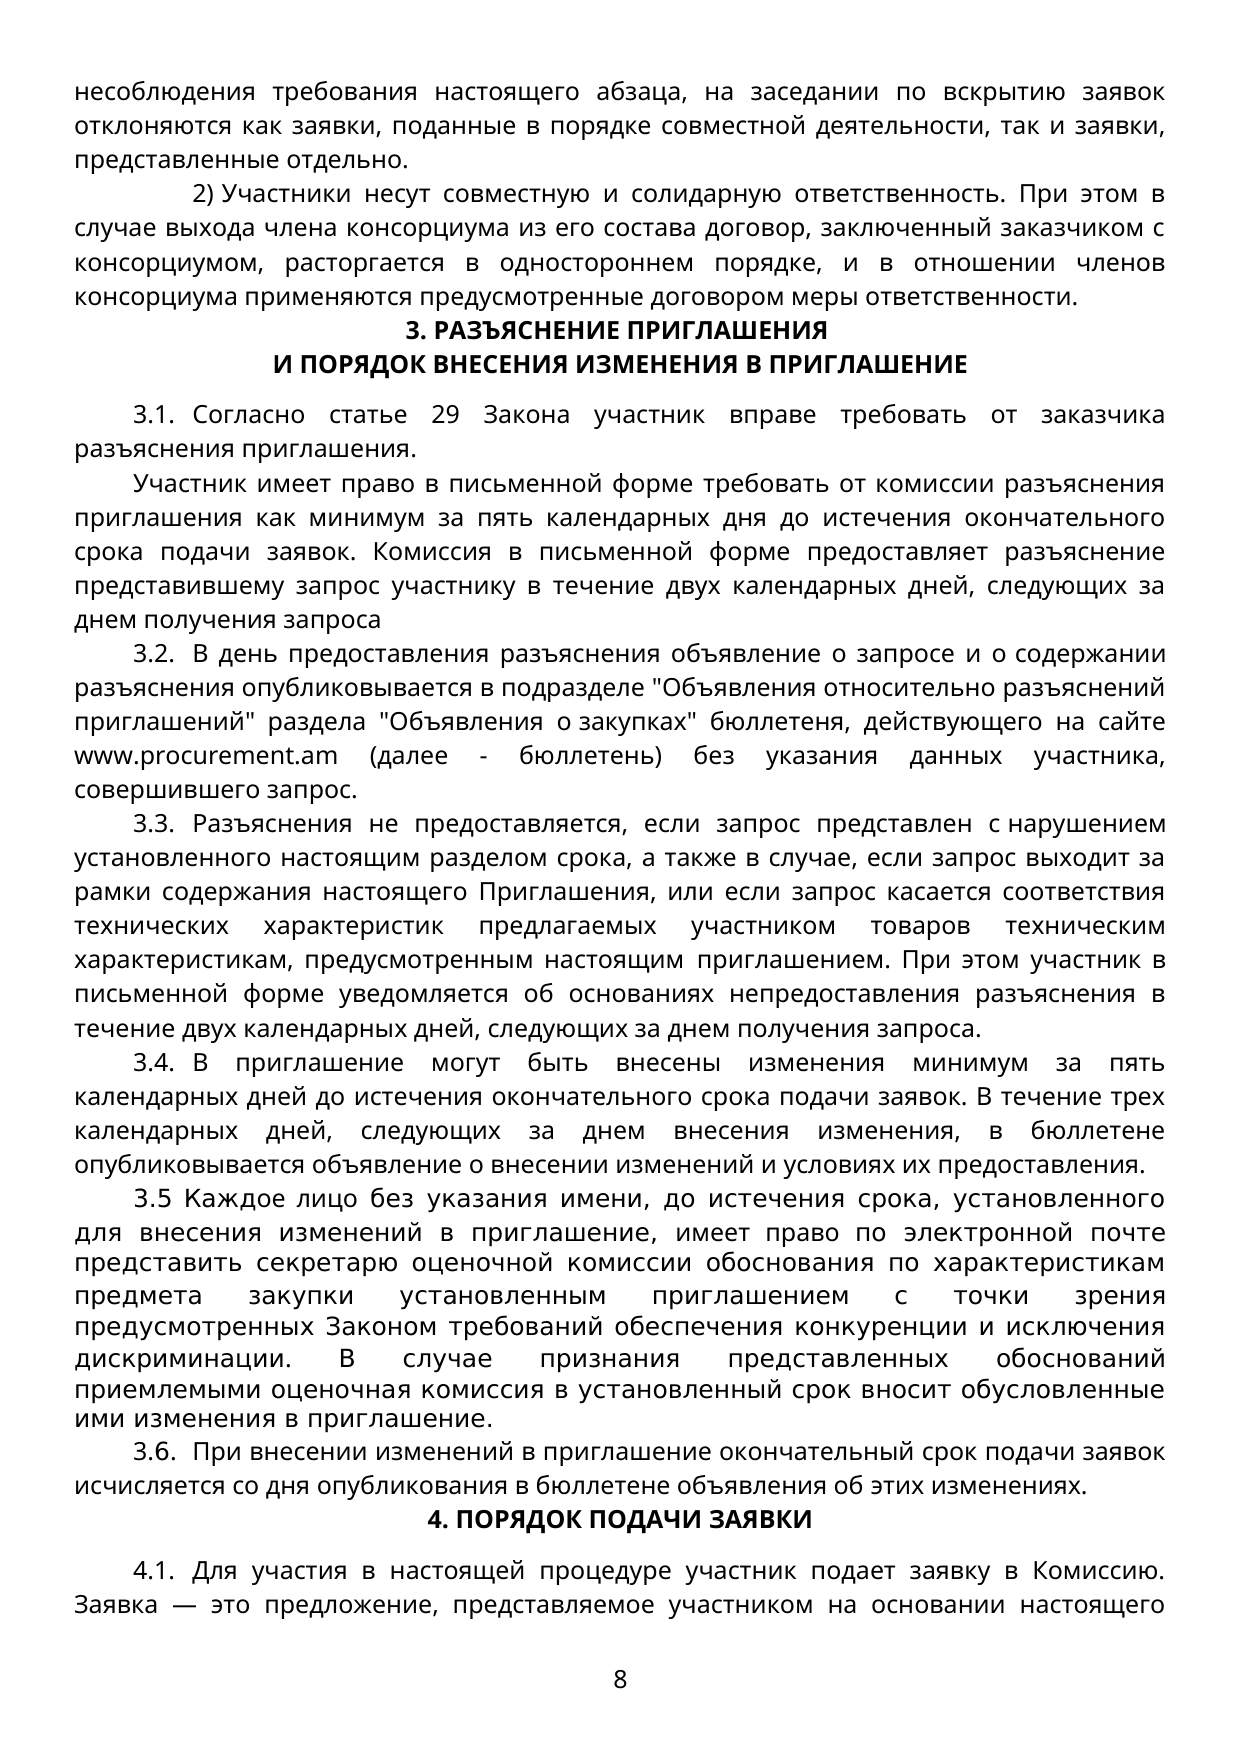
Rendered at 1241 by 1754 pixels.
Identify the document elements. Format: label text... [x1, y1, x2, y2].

text 3.4. В приглашение могут быть внесены изменения минимум за пять календарных дней до истечения окончательного срока подачи заявок. В течение трех календарных дней, следующих за днем внесения изменения, в бюллетене опубликовывается объявление о внесении изменений и условиях их предоставления. [74, 1044, 1167, 1181]
text 3.1. Согласно статье 29 Закона участник вправе требовать от заказчика разъяснения приглашения. [74, 397, 1167, 465]
text 3. РАЗЪЯСНЕНИЕ ПРИГЛАШЕНИЯ И ПОРЯДОК ВНЕСЕНИЯ ИЗМЕНЕНИЯ В ПРИГЛАШЕНИЕ [74, 312, 1167, 380]
text 3.3. Разъяснения не предоставляется, если запрос представлен с нарушением установленного настоящим разделом срока, а также в случае, если запрос выходит за рамки содержания настоящего Приглашения, или если запрос касается соответствия технических характеристик предлагаемых участником товаров техническим характеристикам, предусмотренным настоящим приглашением. При этом участник в письменной форме уведомляется об основаниях непредоставления разъяснения в течение двух календарных дней, следующих за днем получения запроса. [74, 806, 1167, 1044]
text 4. ПОРЯДОК ПОДАЧИ ЗАЯВКИ [74, 1502, 1167, 1536]
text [74, 1552, 1167, 1620]
text 2) Участники несут совместную и солидарную ответственность. При этом в случае выхода члена консорциума из его состава договор, заключенный заказчиком с консорциумом, расторгается в одностороннем порядке, и в отношении членов консорциума применяются предусмотренные договором меры ответственности. [74, 176, 1167, 312]
text Участник имеет право в письменной форме требовать от комиссии разъяснения приглашения как минимум за пять календарных дня до истечения окончательного срока подачи заявок. Комиссия в письменной форме предоставляет разъяснение представившему запрос участнику в течение двух календарных дней, следующих за днем получения запроса [74, 465, 1167, 636]
text 3.2. В день предоставления разъяснения объявление о запросе и о содержании разъяснения опубликовывается в подразделе "Объявления относительно разъяснений приглашений" раздела "Объявления о закупках" бюллетеня, действующего на сайте www.procurement.am (далее - бюллетень) без указания данных участника, совершившего запрос. [74, 636, 1167, 806]
text 3.6. При внесении изменений в приглашение окончательный срок подачи заявок исчисляется со дня опубликования в бюллетене объявления об этих изменениях. [74, 1433, 1167, 1502]
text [74, 74, 1167, 176]
text 3.5 Каждое лицо без указания имени, до истечения срока, установленного для внесения изменений в приглашение, имеет право по электронной почте представить секретарю оценочной комиссии обоснования по характеристикам предмета закупки установленным приглашением с точки зрения предусмотренных Законом требований обеспечения конкуренции и исключения дискриминации. В случае признания представленных обоснований приемлемыми оценочная комиссия в установленный срок вносит обусловленные ими изменения в приглашение. [74, 1181, 1167, 1433]
